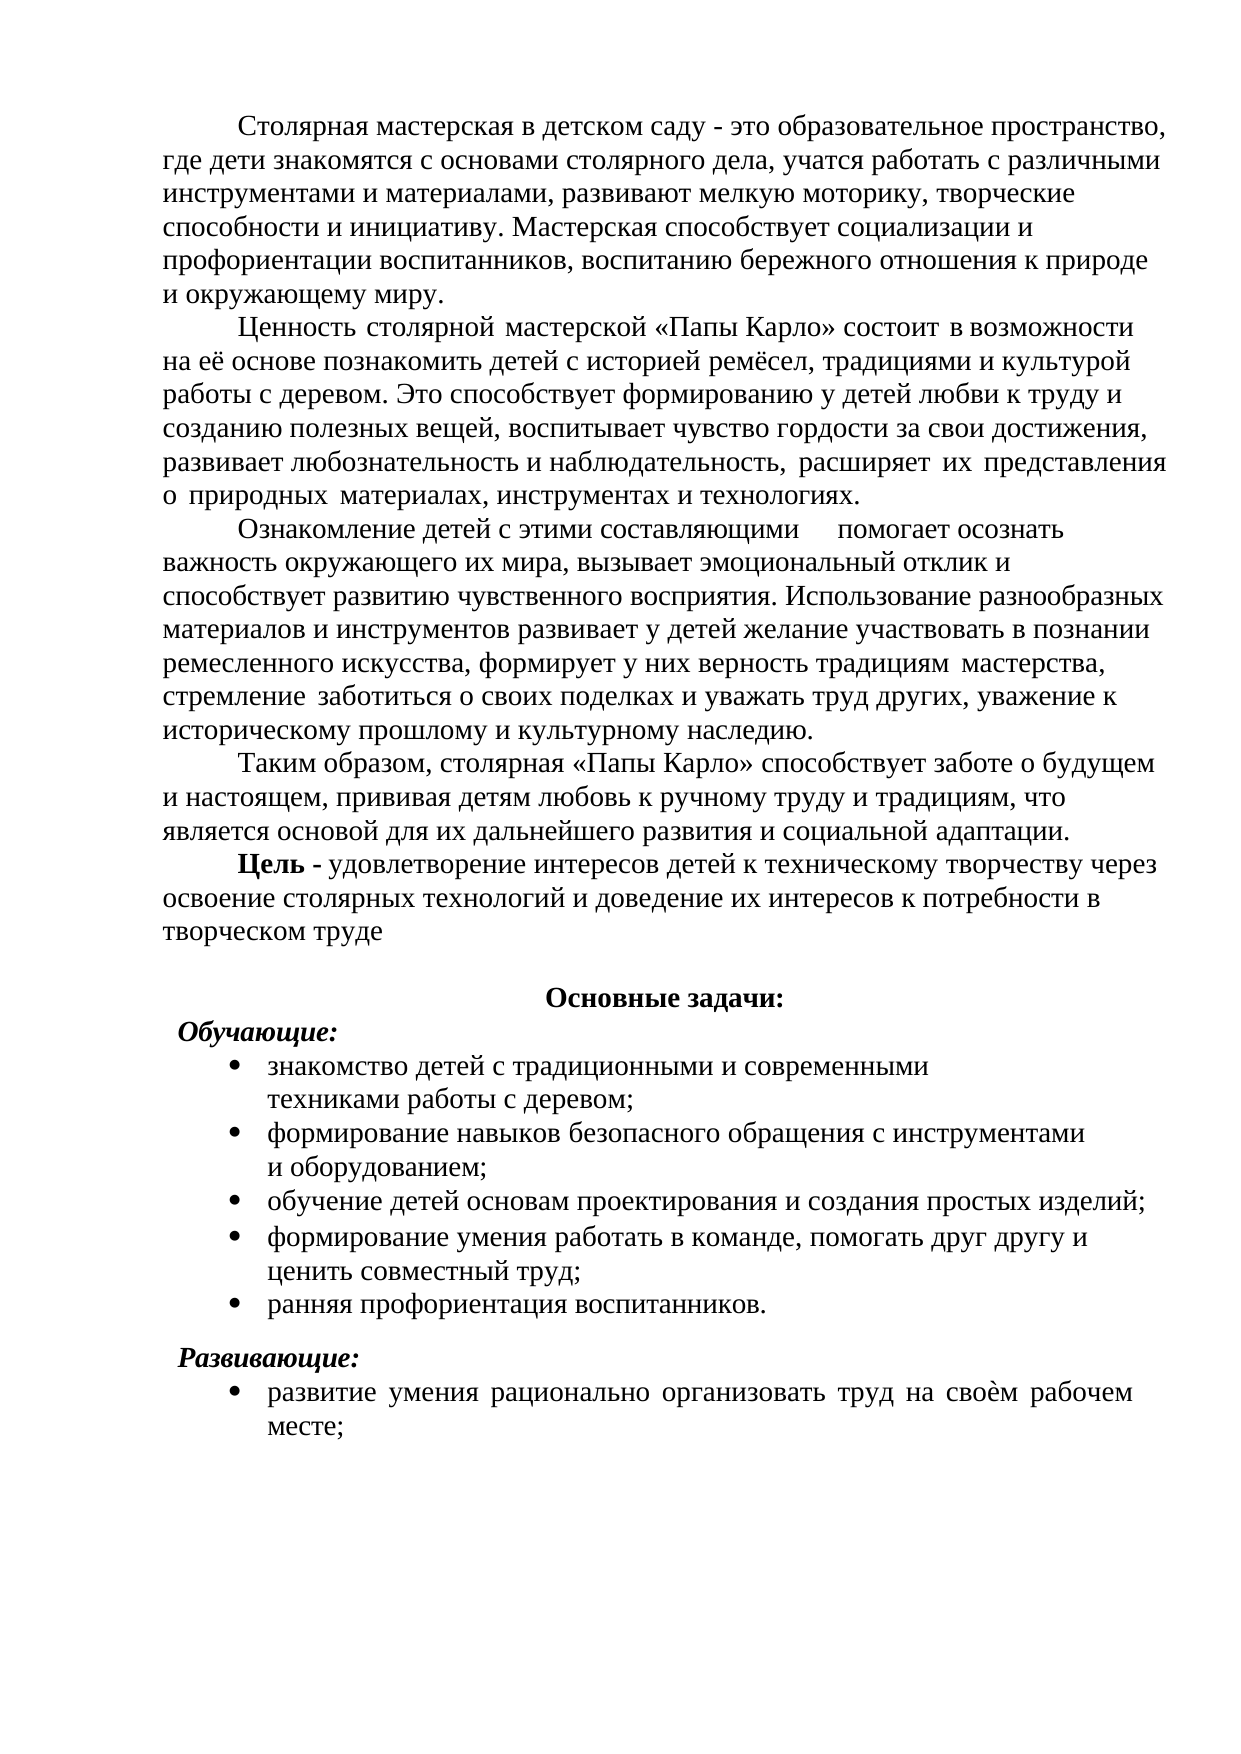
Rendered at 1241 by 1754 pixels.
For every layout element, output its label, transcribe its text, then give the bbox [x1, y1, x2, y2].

list формирование умения работать в команде, помогать друг другу и ценить совместный труд; [229, 1219, 1088, 1286]
subtitle Обучающие: [177, 1014, 1166, 1048]
text Основные задачи: [545, 981, 1166, 1014]
list развитие умения рационально организовать труд на своѐм рабочем месте; [229, 1374, 1151, 1441]
list знакомство детей с традиционными и современными техниками работы с деревом; [229, 1048, 1066, 1115]
text Цель - удовлетворение интересов детей к техническому творчеству через освоение столярных технологий и доведение их интересов к потребности в творческом труде [162, 846, 1166, 947]
text Ознакомление детей с этими составляющими помогает осознать важность окружающего их мира, вызывает эмоциональный отклик и способствует развитию чувственного восприятия. Использование разнообразных материалов и инструментов развивает у детей желание участвовать в познании ремесленного искусства, формирует у них верность традициям мастерства, стремление заботиться о своих поделках и уважать труд других, уважение к историческому прошлому и культурному наследию. [162, 511, 1166, 746]
subtitle Развивающие: [177, 1341, 1166, 1374]
list ранняя профориентация воспитанников. [229, 1287, 1166, 1320]
text Столярная мастерская в детском саду - это образовательное пространство, где дети знакомятся с основами столярного дела, учатся работать с различными инструментами и материалами, развивают мелкую моторику, творческие способности и инициативу. Мастерская способствует социализации и профориентации воспитанников, воспитанию бережного отношения к природе и окружающему миру. [162, 108, 1166, 309]
text Ценность столярной мастерской «Папы Карло» состоит в возможности на её основе познакомить детей с историей ремёсел, традициями и культурой работы с деревом. Это способствует формированию у детей любви к труду и созданию полезных вещей, воспитывает чувство гордости за свои достижения, развивает любознательность и наблюдательность, расширяет их представления о природных материалах, инструментах и технологиях. [162, 309, 1166, 511]
list обучение детей основам проектирования и создания простых изделий; [229, 1183, 1166, 1217]
list формирование навыков безопасного обращения с инструментами и оборудованием; [229, 1116, 1104, 1183]
text Таким образом, столярная «Папы Карло» способствует заботе о будущем и настоящем, прививая детям любовь к ручному труду и традициям, что является основой для их дальнейшего развития и социальной адаптации. [162, 746, 1166, 846]
